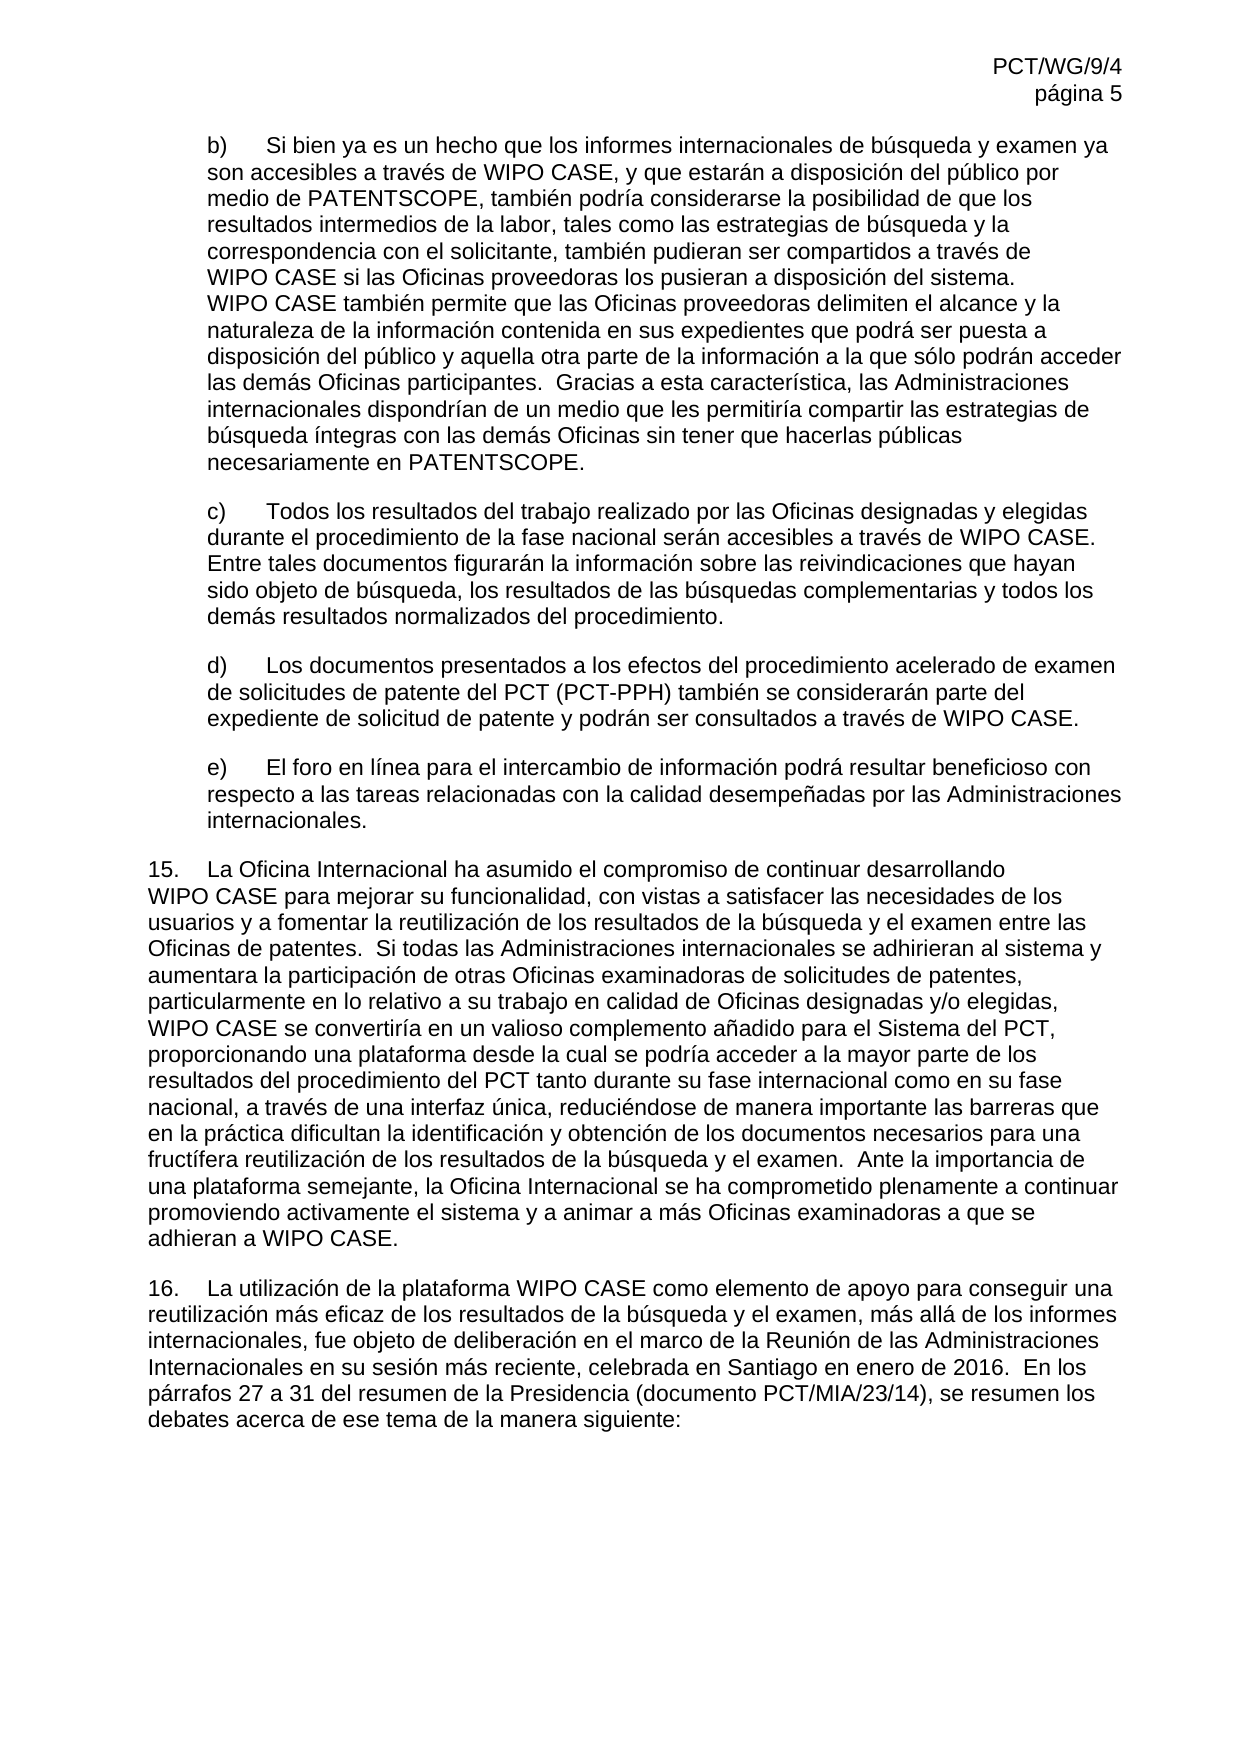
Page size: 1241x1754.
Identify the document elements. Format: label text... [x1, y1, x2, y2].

text La Oficina Internacional ha asumido el compromiso de continuar desarrollando WIPO CASE para mejorar su funcionalidad, con vistas a satisfacer las necesidades de los usuarios y a fomentar la reutilización de los resultados de la búsqueda y el examen entre las Oficinas de patentes. Si todas las Administraciones internacionales se adhirieran al sistema y aumentara la participación de otras Oficinas examinadoras de solicitudes de patentes, particularmente en lo relativo a su trabajo en calidad de Oficinas designadas y/o elegidas, WIPO CASE se convertiría en un valioso complemento añadido para el Sistema del PCT, proporcionando una plataforma desde la cual se podría acceder a la mayor parte de los resultados del procedimiento del PCT tanto durante su fase internacional como en su fase nacional, a través de una interfaz única, reduciéndose de manera importante las barreras que en la práctica dificultan la identificación y obtención de los documentos necesarios para una fructífera reutilización de los resultados de la búsqueda y el examen. Ante la importancia de una plataforma semejante, la Oficina Internacional se ha comprometido plenamente a continuar promoviendo activamente el sistema y a animar a más Oficinas examinadoras a que se adhieran a WIPO CASE. [148, 856, 1122, 1252]
list Los documentos presentados a los efectos del procedimiento acelerado de examen de solicitudes de patente del PCT (PCT-PPH) también se considerarán parte del expediente de solicitud de patente y podrán ser consultados a través de WIPO CASE. [207, 652, 1122, 731]
list Todos los resultados del trabajo realizado por las Oficinas designadas y elegidas durante el procedimiento de la fase nacional serán accesibles a través de WIPO CASE. Entre tales documentos figurarán la información sobre las reivindicaciones que hayan sido objeto de búsqueda, los resultados de las búsquedas complementarias y todos los demás resultados normalizados del procedimiento. [207, 498, 1122, 629]
list El foro en línea para el intercambio de información podrá resultar beneficioso con respecto a las tareas relacionadas con la calidad desempeñadas por las Administraciones internacionales. [207, 754, 1122, 833]
text La utilización de la plataforma WIPO CASE como elemento de apoyo para conseguir una reutilización más eficaz de los resultados de la búsqueda y el examen, más allá de los informes internacionales, fue objeto de deliberación en el marco de la Reunión de las Administraciones Internacionales en su sesión más reciente, celebrada en Santiago en enero de 2016. En los párrafos 27 a 31 del resumen de la Presidencia (documento PCT/MIA/23/14), se resumen los debates acerca de ese tema de la manera siguiente: [148, 1274, 1122, 1433]
list Si bien ya es un hecho que los informes internacionales de búsqueda y examen ya son accesibles a través de WIPO CASE, y que estarán a disposición del público por medio de PATENTSCOPE, también podría considerarse la posibilidad de que los resultados intermedios de la labor, tales como las estrategias de búsqueda y la correspondencia con el solicitante, también pudieran ser compartidos a través de WIPO CASE si las Oficinas proveedoras los pusieran a disposición del sistema. WIPO CASE también permite que las Oficinas proveedoras delimiten el alcance y la naturaleza de la información contenida en sus expedientes que podrá ser puesta a disposición del público y aquella otra parte de la información a la que sólo podrán acceder las demás Oficinas participantes. Gracias a esta característica, las Administraciones internacionales dispondrían de un medio que les permitiría compartir las estrategias de búsqueda íntegras con las demás Oficinas sin tener que hacerlas públicas necesariamente en PATENTSCOPE. [207, 132, 1122, 475]
